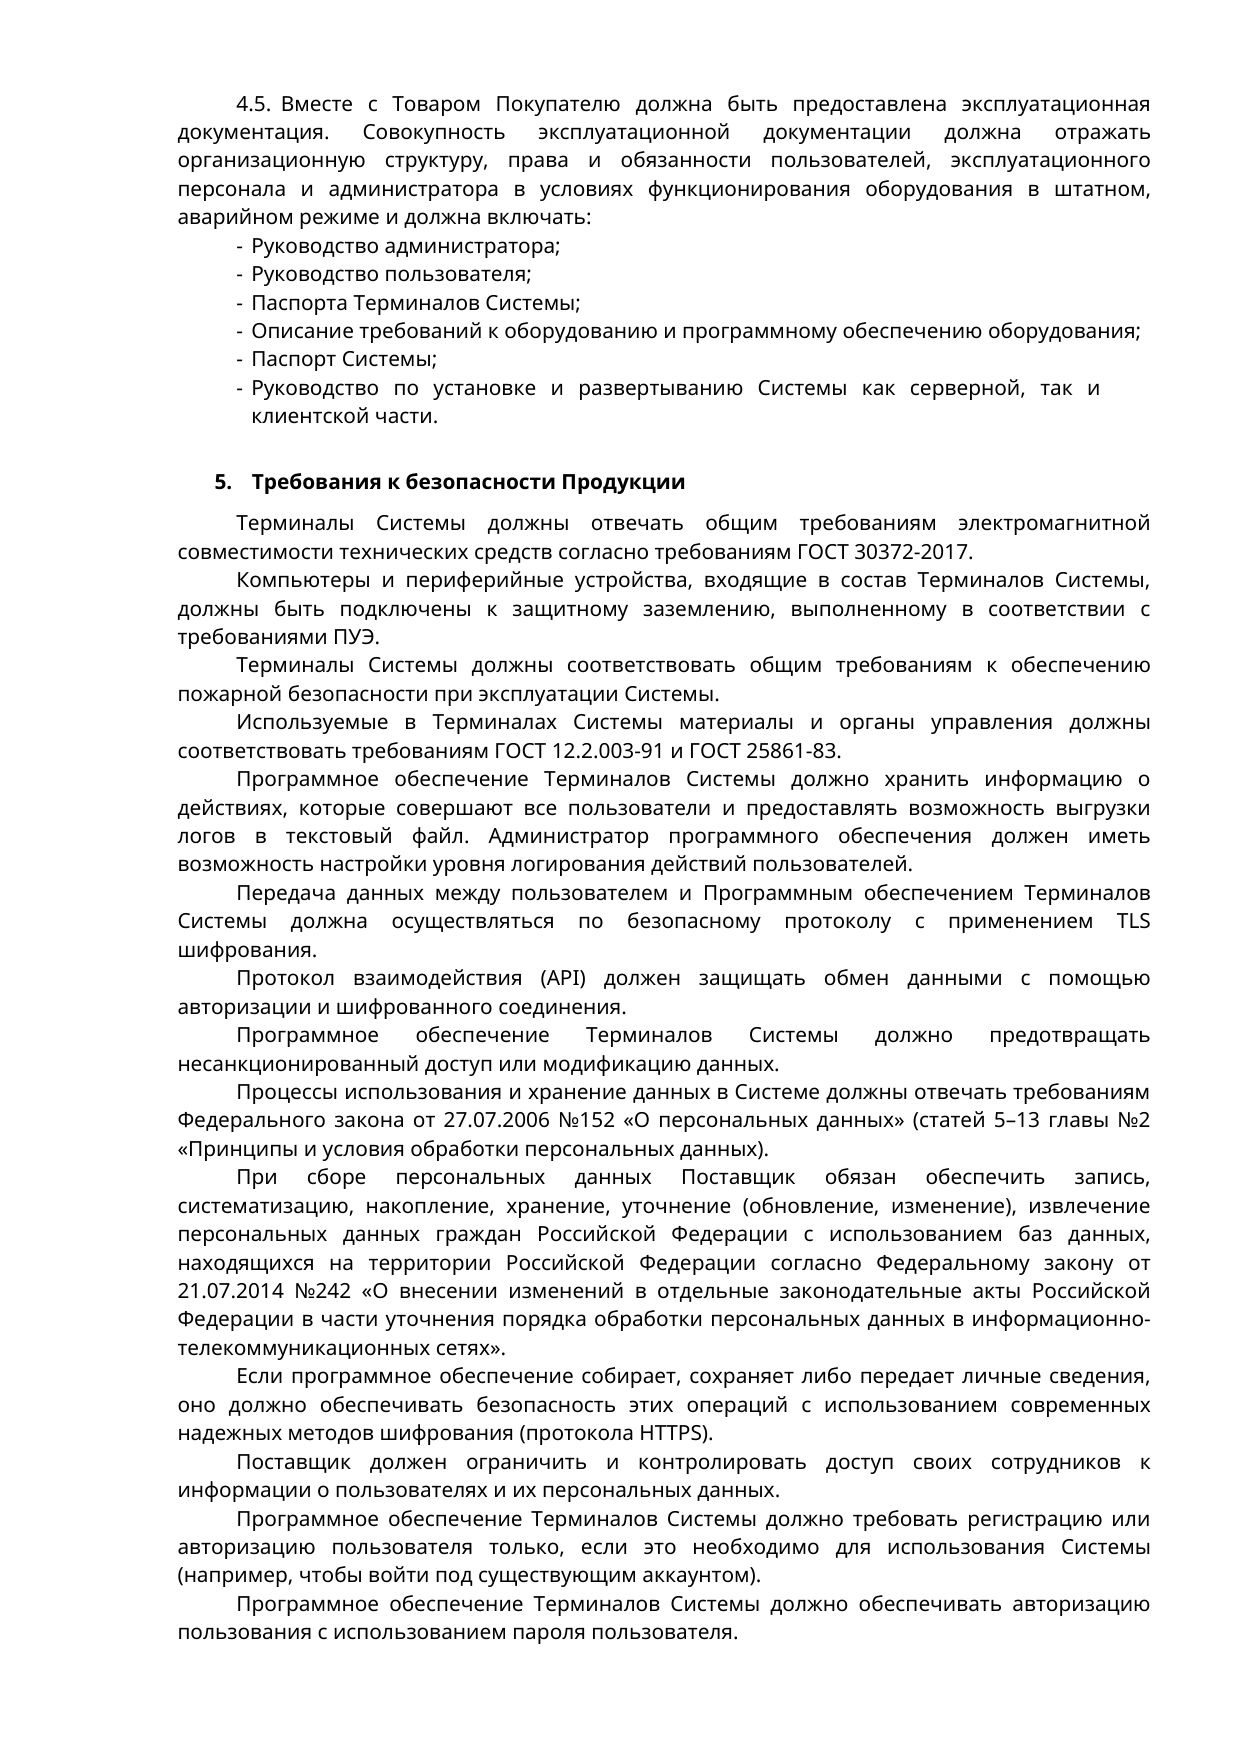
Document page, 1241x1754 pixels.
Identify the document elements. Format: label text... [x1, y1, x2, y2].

list Руководство пользователя; [236, 259, 1152, 288]
text При сборе персональных данных Поставщик обязан обеспечить запись, систематизацию, накопление, хранение, уточнение (обновление, изменение), извлечение персональных данных граждан Российской Федерации с использованием баз данных, находящихся на территории Российской Федерации согласно Федеральному закону от 21.07.2014 №242 «О внесении изменений в отдельные законодательные акты Российской Федерации в части уточнения порядка обработки персональных данных в информационно-телекоммуникационных сетях». [177, 1162, 1152, 1361]
list Требования к безопасности Продукции [214, 467, 1152, 496]
list Вместе с Товаром Покупателю должна быть предоставлена эксплуатационная документация. Совокупность эксплуатационной документации должна отражать организационную структуру, права и обязанности пользователей, эксплуатационного персонала и администратора в условиях функционирования оборудования в штатном, аварийном режиме и должна включать: [177, 89, 1152, 231]
list Руководство администратора; [236, 231, 1152, 259]
list Паспорта Терминалов Системы; [236, 288, 1152, 316]
text Терминалы Системы должны соответствовать общим требованиям к обеспечению пожарной безопасности при эксплуатации Системы. [177, 651, 1152, 707]
text Если программное обеспечение собирает, сохраняет либо передает личные сведения, оно должно обеспечивать безопасность этих операций с использованием современных надежных методов шифрования (протокола HTTPS). [177, 1361, 1152, 1447]
text Передача данных между пользователем и Программным обеспечением Терминалов Системы должна осуществляться по безопасному протоколу с применением TLS шифрования. [177, 878, 1152, 963]
list Руководство по установке и развертыванию Системы как серверной, так и клиентской части. [236, 373, 1102, 430]
text Терминалы Системы должны отвечать общим требованиям электромагнитной совместимости технических средств согласно требованиям ГОСТ 30372-2017. [177, 508, 1152, 565]
text Протокол взаимодействия (API) должен защищать обмен данными с помощью авторизации и шифрованного соединения. [177, 963, 1152, 1020]
text Процессы использования и хранение данных в Системе должны отвечать требованиям Федерального закона от 27.07.2006 №152 «О персональных данных» (статей 5–13 главы №2 «Принципы и условия обработки персональных данных). [177, 1077, 1152, 1162]
text Используемые в Терминалах Системы материалы и органы управления должны соответствовать требованиям ГОСТ 12.2.003-91 и ГОСТ 25861-83. [177, 707, 1152, 764]
list Описание требований к оборудованию и программному обеспечению оборудования; [236, 316, 1152, 344]
text Программное обеспечение Терминалов Системы должно требовать регистрацию или авторизацию пользователя только, если это необходимо для использования Системы (например, чтобы войти под существующим аккаунтом). [177, 1504, 1152, 1589]
text Программное обеспечение Терминалов Системы должно обеспечивать авторизацию пользования с использованием пароля пользователя. [177, 1589, 1152, 1646]
list Паспорт Системы; [236, 344, 1152, 373]
text Программное обеспечение Терминалов Системы должно предотвращать несанкционированный доступ или модификацию данных. [177, 1020, 1152, 1077]
text Поставщик должен ограничить и контролировать доступ своих сотрудников к информации о пользователях и их персональных данных. [177, 1447, 1152, 1504]
text Программное обеспечение Терминалов Системы должно хранить информацию о действиях, которые совершают все пользователи и предоставлять возможность выгрузки логов в текстовый файл. Администратор программного обеспечения должен иметь возможность настройки уровня логирования действий пользователей. [177, 764, 1152, 878]
text Компьютеры и периферийные устройства, входящие в состав Терминалов Системы, должны быть подключены к защитному заземлению, выполненному в соответствии с требованиями ПУЭ. [177, 565, 1152, 651]
